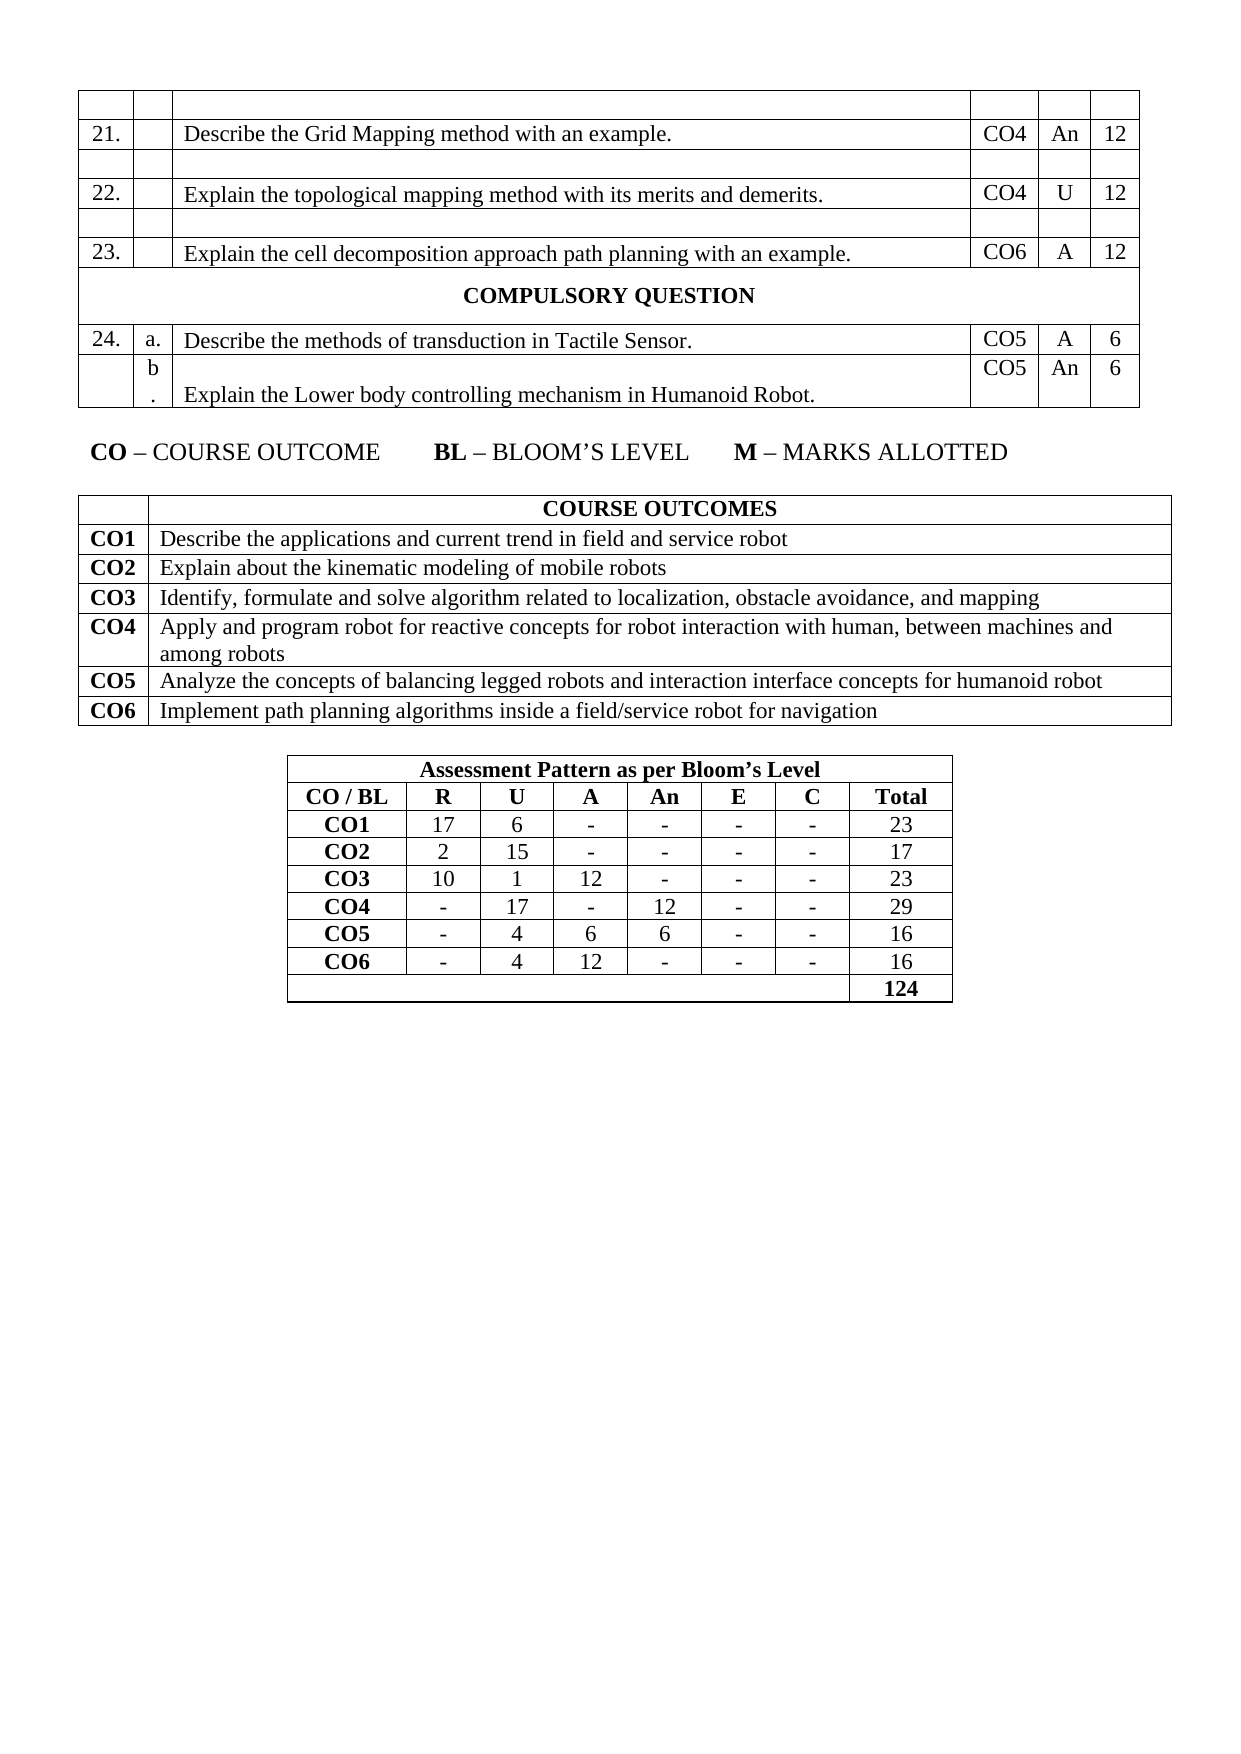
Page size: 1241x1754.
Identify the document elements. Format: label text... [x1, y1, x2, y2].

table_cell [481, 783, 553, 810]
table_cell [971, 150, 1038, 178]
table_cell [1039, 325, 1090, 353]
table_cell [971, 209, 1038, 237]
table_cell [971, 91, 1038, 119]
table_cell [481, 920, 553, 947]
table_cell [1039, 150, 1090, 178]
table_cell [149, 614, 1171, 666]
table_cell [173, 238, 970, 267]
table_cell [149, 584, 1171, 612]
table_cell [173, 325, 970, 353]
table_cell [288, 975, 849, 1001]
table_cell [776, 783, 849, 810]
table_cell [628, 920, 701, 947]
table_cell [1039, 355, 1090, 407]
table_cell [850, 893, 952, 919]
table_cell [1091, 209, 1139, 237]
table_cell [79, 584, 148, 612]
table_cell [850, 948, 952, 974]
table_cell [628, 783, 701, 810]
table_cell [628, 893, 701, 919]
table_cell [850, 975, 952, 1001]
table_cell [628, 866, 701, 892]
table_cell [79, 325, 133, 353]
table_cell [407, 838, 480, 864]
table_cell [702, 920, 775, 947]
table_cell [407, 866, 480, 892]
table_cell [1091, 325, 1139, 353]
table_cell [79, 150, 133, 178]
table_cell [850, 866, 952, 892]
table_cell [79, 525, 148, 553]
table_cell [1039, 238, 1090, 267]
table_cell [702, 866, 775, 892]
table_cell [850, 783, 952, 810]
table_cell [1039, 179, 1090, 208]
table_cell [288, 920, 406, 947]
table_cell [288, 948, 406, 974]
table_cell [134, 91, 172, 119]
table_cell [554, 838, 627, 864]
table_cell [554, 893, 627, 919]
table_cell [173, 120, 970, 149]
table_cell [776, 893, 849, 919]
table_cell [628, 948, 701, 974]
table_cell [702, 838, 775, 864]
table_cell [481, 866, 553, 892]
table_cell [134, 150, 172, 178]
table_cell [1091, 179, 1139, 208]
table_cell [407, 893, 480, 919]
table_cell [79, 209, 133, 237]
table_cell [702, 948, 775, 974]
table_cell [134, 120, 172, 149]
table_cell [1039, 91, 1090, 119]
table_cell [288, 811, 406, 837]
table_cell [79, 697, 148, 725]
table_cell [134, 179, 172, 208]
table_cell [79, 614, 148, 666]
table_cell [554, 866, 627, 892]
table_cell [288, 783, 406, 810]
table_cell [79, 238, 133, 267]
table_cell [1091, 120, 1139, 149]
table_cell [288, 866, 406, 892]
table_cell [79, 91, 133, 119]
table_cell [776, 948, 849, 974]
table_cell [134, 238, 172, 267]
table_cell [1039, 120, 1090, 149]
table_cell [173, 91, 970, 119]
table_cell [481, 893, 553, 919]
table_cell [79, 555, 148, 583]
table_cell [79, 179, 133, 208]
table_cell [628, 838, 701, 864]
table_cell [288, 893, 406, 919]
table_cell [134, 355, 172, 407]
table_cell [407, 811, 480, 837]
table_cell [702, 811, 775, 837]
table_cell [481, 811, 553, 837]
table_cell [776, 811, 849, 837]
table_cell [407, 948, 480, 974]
text CO – COURSE OUTCOME BL – BLOOM’S LEVEL M – MARKS ALLOTTED [90, 437, 1150, 466]
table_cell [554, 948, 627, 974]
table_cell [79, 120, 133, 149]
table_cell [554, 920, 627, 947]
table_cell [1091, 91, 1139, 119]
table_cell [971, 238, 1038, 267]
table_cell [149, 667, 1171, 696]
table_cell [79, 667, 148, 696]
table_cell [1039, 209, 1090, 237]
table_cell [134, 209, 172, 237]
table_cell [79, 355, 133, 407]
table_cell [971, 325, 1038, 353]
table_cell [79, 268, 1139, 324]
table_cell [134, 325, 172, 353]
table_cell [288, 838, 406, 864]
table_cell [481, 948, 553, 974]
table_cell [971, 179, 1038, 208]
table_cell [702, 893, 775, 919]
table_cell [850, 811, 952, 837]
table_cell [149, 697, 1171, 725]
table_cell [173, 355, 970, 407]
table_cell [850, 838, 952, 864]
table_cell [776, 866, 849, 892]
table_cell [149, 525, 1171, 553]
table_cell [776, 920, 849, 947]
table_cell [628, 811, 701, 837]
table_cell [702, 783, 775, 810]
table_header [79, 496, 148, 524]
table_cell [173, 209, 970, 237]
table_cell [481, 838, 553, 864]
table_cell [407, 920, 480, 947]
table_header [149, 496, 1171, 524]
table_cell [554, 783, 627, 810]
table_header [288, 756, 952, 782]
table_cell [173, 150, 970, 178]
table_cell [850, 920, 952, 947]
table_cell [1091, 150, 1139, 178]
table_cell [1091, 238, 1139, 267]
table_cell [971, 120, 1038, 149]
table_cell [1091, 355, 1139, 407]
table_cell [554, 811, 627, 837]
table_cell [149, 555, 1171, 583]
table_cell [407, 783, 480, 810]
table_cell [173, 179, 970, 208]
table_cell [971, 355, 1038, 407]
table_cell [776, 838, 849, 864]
